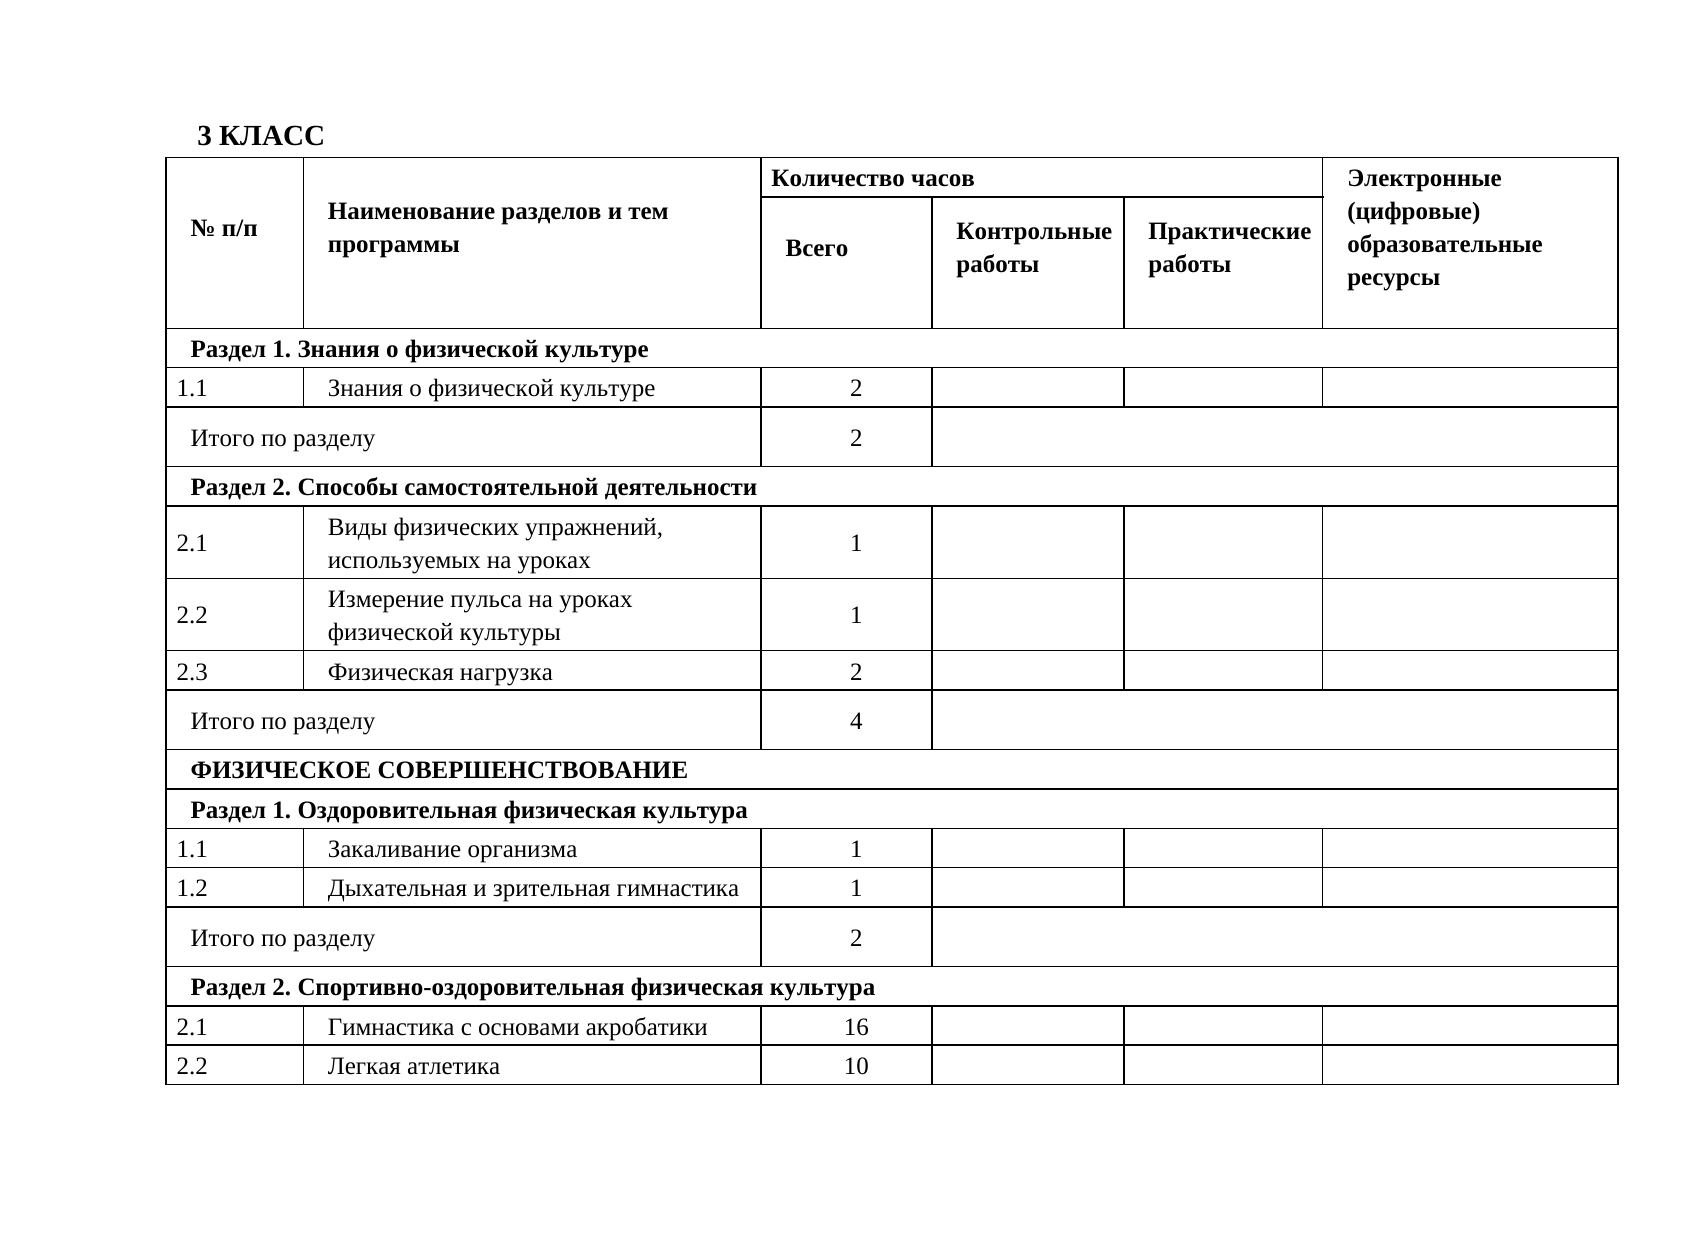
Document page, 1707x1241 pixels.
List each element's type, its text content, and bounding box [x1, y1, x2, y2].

table_cell [933, 868, 1123, 906]
table_cell ФИЗИЧЕСКОЕ СОВЕРШЕНСТВОВАНИЕ [167, 750, 1617, 788]
table_cell [933, 368, 1123, 406]
table_cell [933, 507, 1123, 577]
table_cell Легкая атлетика [304, 1046, 760, 1084]
table_cell [1323, 829, 1617, 867]
table_cell 2.2 [167, 579, 303, 650]
table_cell 1.2 [167, 868, 303, 906]
table_cell [1323, 1007, 1617, 1044]
table_cell 10 [762, 1046, 931, 1084]
table_cell Контрольные работы [933, 198, 1123, 327]
table_cell [1125, 829, 1322, 867]
table_cell [1323, 1046, 1617, 1084]
table_cell Итого по разделу [167, 908, 760, 966]
table_cell 1 [762, 507, 931, 577]
table_cell Раздел 2. Спортивно-оздоровительная физическая культура [167, 967, 1617, 1005]
table_header № п/п [167, 158, 303, 327]
table_cell 2 [762, 908, 931, 966]
table_header Наименование разделов и тем программы [304, 158, 760, 327]
table_cell Всего [762, 198, 931, 327]
table_cell [933, 579, 1123, 650]
table_cell [1125, 579, 1322, 650]
table_cell [933, 908, 1617, 966]
table_cell [933, 1007, 1123, 1044]
table_cell Знания о физической культуре [304, 368, 760, 406]
text 3 КЛАСС [190, 118, 1618, 152]
table_cell Дыхательная и зрительная гимнастика [304, 868, 760, 906]
table_cell Физическая нагрузка [304, 651, 760, 689]
table_cell 1 [762, 829, 931, 867]
table_cell [933, 691, 1617, 749]
table_cell 1.1 [167, 829, 303, 867]
table_cell Раздел 1. Знания о физической культуре [167, 329, 1617, 367]
table_cell Виды физических упражнений, используемых на уроках [304, 507, 760, 577]
table_cell 2.2 [167, 1046, 303, 1084]
table_cell 2.1 [167, 507, 303, 577]
table_cell [1323, 579, 1617, 650]
table_cell [1125, 651, 1322, 689]
table_cell 1 [762, 579, 931, 650]
table_cell Гимнастика с основами акробатики [304, 1007, 760, 1044]
table_cell 1.1 [167, 368, 303, 406]
table_cell 2.1 [167, 1007, 303, 1044]
table_cell 2.3 [167, 651, 303, 689]
table_cell [933, 1046, 1123, 1084]
table_cell Измерение пульса на уроках физической культуры [304, 579, 760, 650]
table_cell 2 [762, 368, 931, 406]
table_cell [1125, 368, 1322, 406]
table_cell Раздел 1. Оздоровительная физическая культура [167, 790, 1617, 827]
table_cell [1323, 651, 1617, 689]
table_cell [933, 829, 1123, 867]
table_cell [1125, 1007, 1322, 1044]
table_cell Закаливание организма [304, 829, 760, 867]
table_cell [1125, 868, 1322, 906]
table_cell Раздел 2. Способы самостоятельной деятельности [167, 467, 1617, 505]
table_cell 2 [762, 408, 931, 466]
table_cell [933, 651, 1123, 689]
table_cell 1 [762, 868, 931, 906]
table_cell [1125, 1046, 1322, 1084]
table_cell [1323, 868, 1617, 906]
table_cell [933, 408, 1617, 466]
table_header Электронные (цифровые) образовательные ресурсы [1323, 158, 1617, 327]
table_cell [1323, 368, 1617, 406]
table_cell Итого по разделу [167, 408, 760, 466]
table_cell 2 [762, 651, 931, 689]
table_cell 4 [762, 691, 931, 749]
table_header Количество часов [762, 158, 1322, 196]
table_cell [1125, 507, 1322, 577]
table_cell [1323, 507, 1617, 577]
table_cell 16 [762, 1007, 931, 1044]
table_cell Итого по разделу [167, 691, 760, 749]
table_cell Практические работы [1125, 198, 1322, 327]
